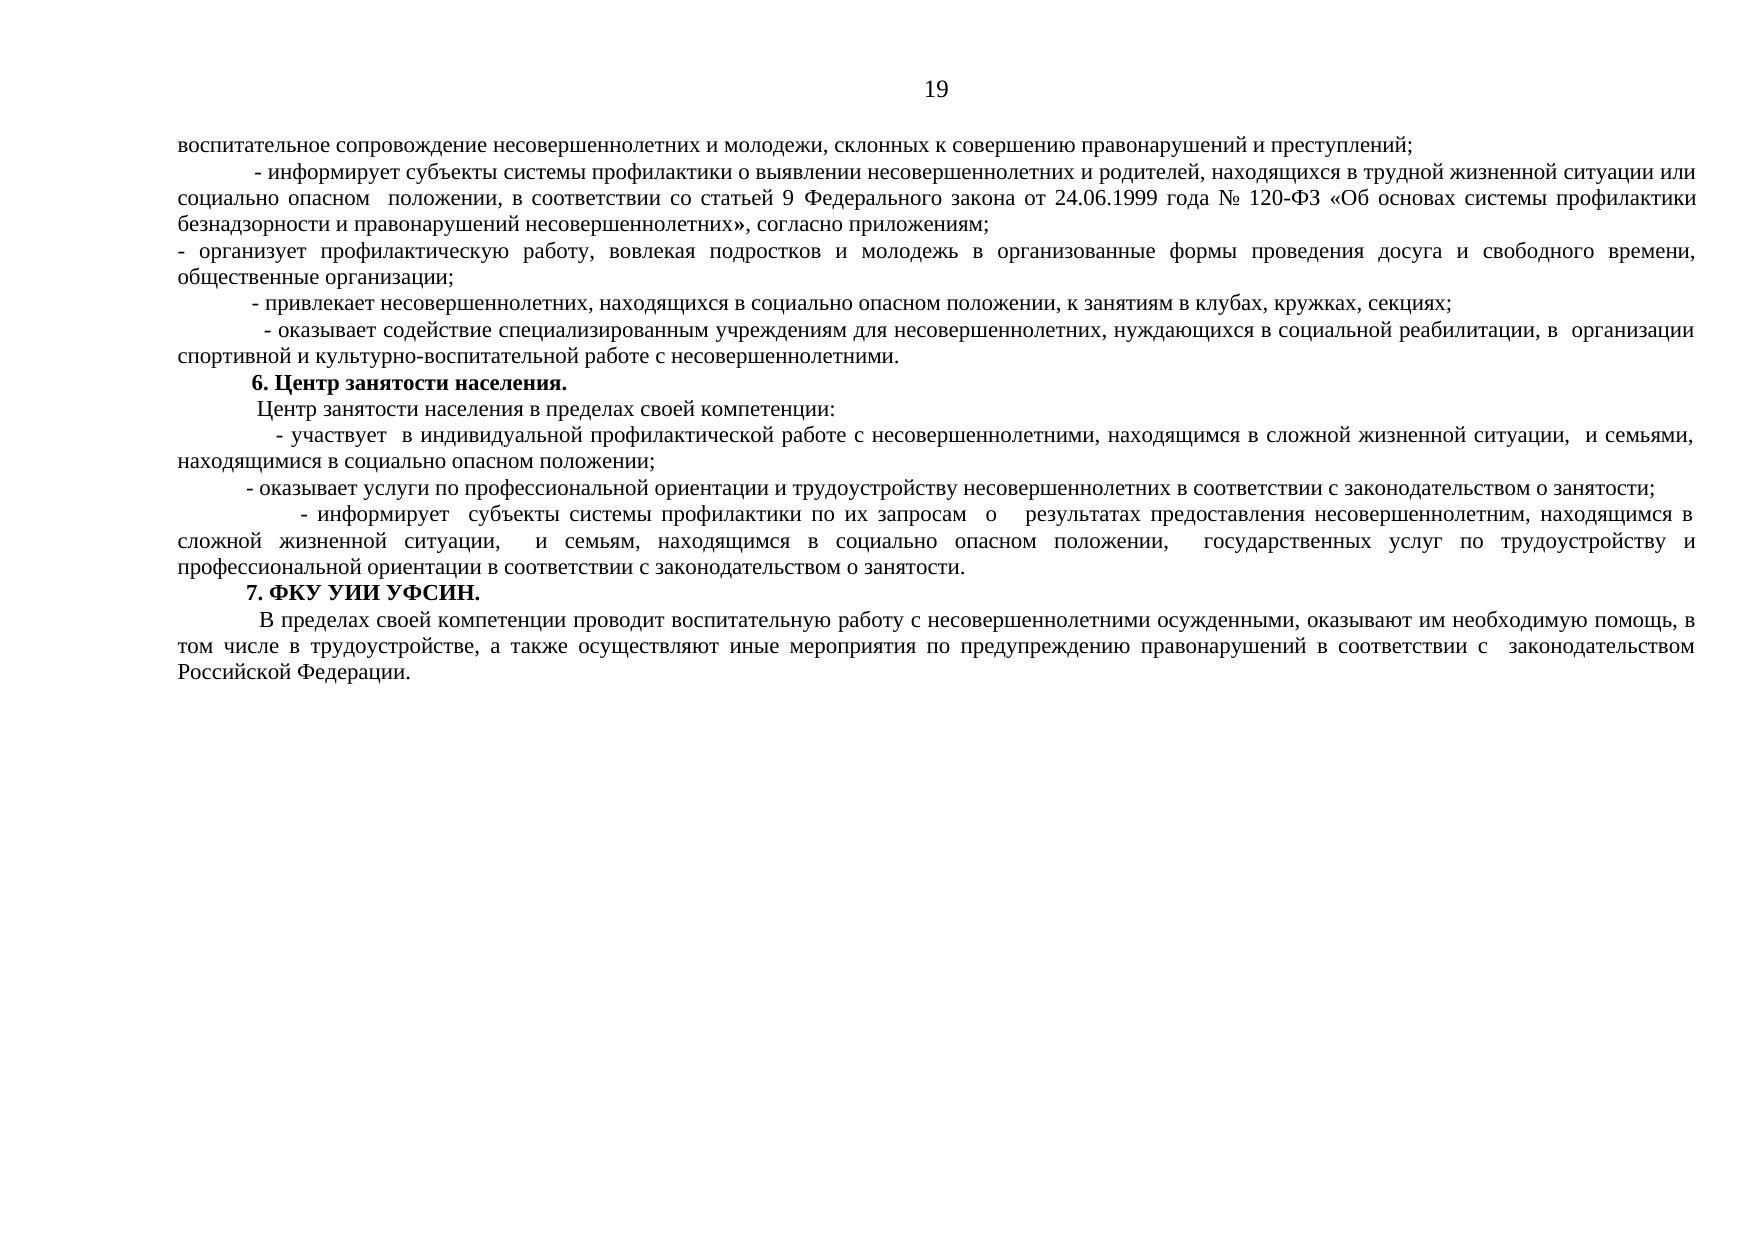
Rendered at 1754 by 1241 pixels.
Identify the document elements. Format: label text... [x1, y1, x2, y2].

text - оказывает содействие специализированным учреждениям для несовершеннолетних, нуждающихся в социальной реабилитации, в организации спортивной и культурно-воспитательной работе с несовершеннолетними. [177, 316, 1698, 368]
text Центр занятости населения в пределах своей компетенции: [177, 395, 1639, 421]
text 6. Центр занятости населения. [177, 368, 684, 395]
text - организует профилактическую работу, вовлекая подростков и молодежь в организованные формы проведения досуга и свободного времени, общественные организации; [177, 237, 1698, 289]
text - информирует субъекты системы профилактики по их запросам о результатах предоставления несовершеннолетним, находящимся в сложной жизненной ситуации, и семьям, находящимся в социально опасном положении, государственных услуг по трудоустройству и профессиональной ориентации в соответствии с законодательством о занятости. [177, 500, 1698, 579]
text - оказывает услуги по профессиональной ориентации и трудоустройству несовершеннолетних в соответствии с законодательством о занятости; [177, 474, 1698, 500]
text - привлекает несовершеннолетних, находящихся в социально опасном положении, к занятиям в клубах, кружках, секциях; [177, 289, 1639, 316]
text 7. ФКУ УИИ УФСИН. [177, 579, 704, 606]
text - информирует субъекты системы профилактики о выявлении несовершеннолетних и родителей, находящихся в трудной жизненной ситуации или социально опасном положении, в соответствии со статьей 9 Федерального закона от 24.06.1999 года № 120-ФЗ «Об основах системы профилактики безнадзорности и правонарушений несовершеннолетних», согласно приложениям; [177, 158, 1698, 237]
text - участвует в индивидуальной профилактической работе с несовершеннолетними, находящимся в сложной жизненной ситуации, и семьями, находящимися в социально опасном положении; [177, 421, 1698, 474]
text В пределах своей компетенции проводит воспитательную работу с несовершеннолетними осужденными, оказывают им необходимую помощь, в том числе в трудоустройстве, а также осуществляют иные мероприятия по предупреждению правонарушений в соответствии с законодательством Российской Федерации. [177, 606, 1698, 685]
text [177, 131, 1698, 158]
